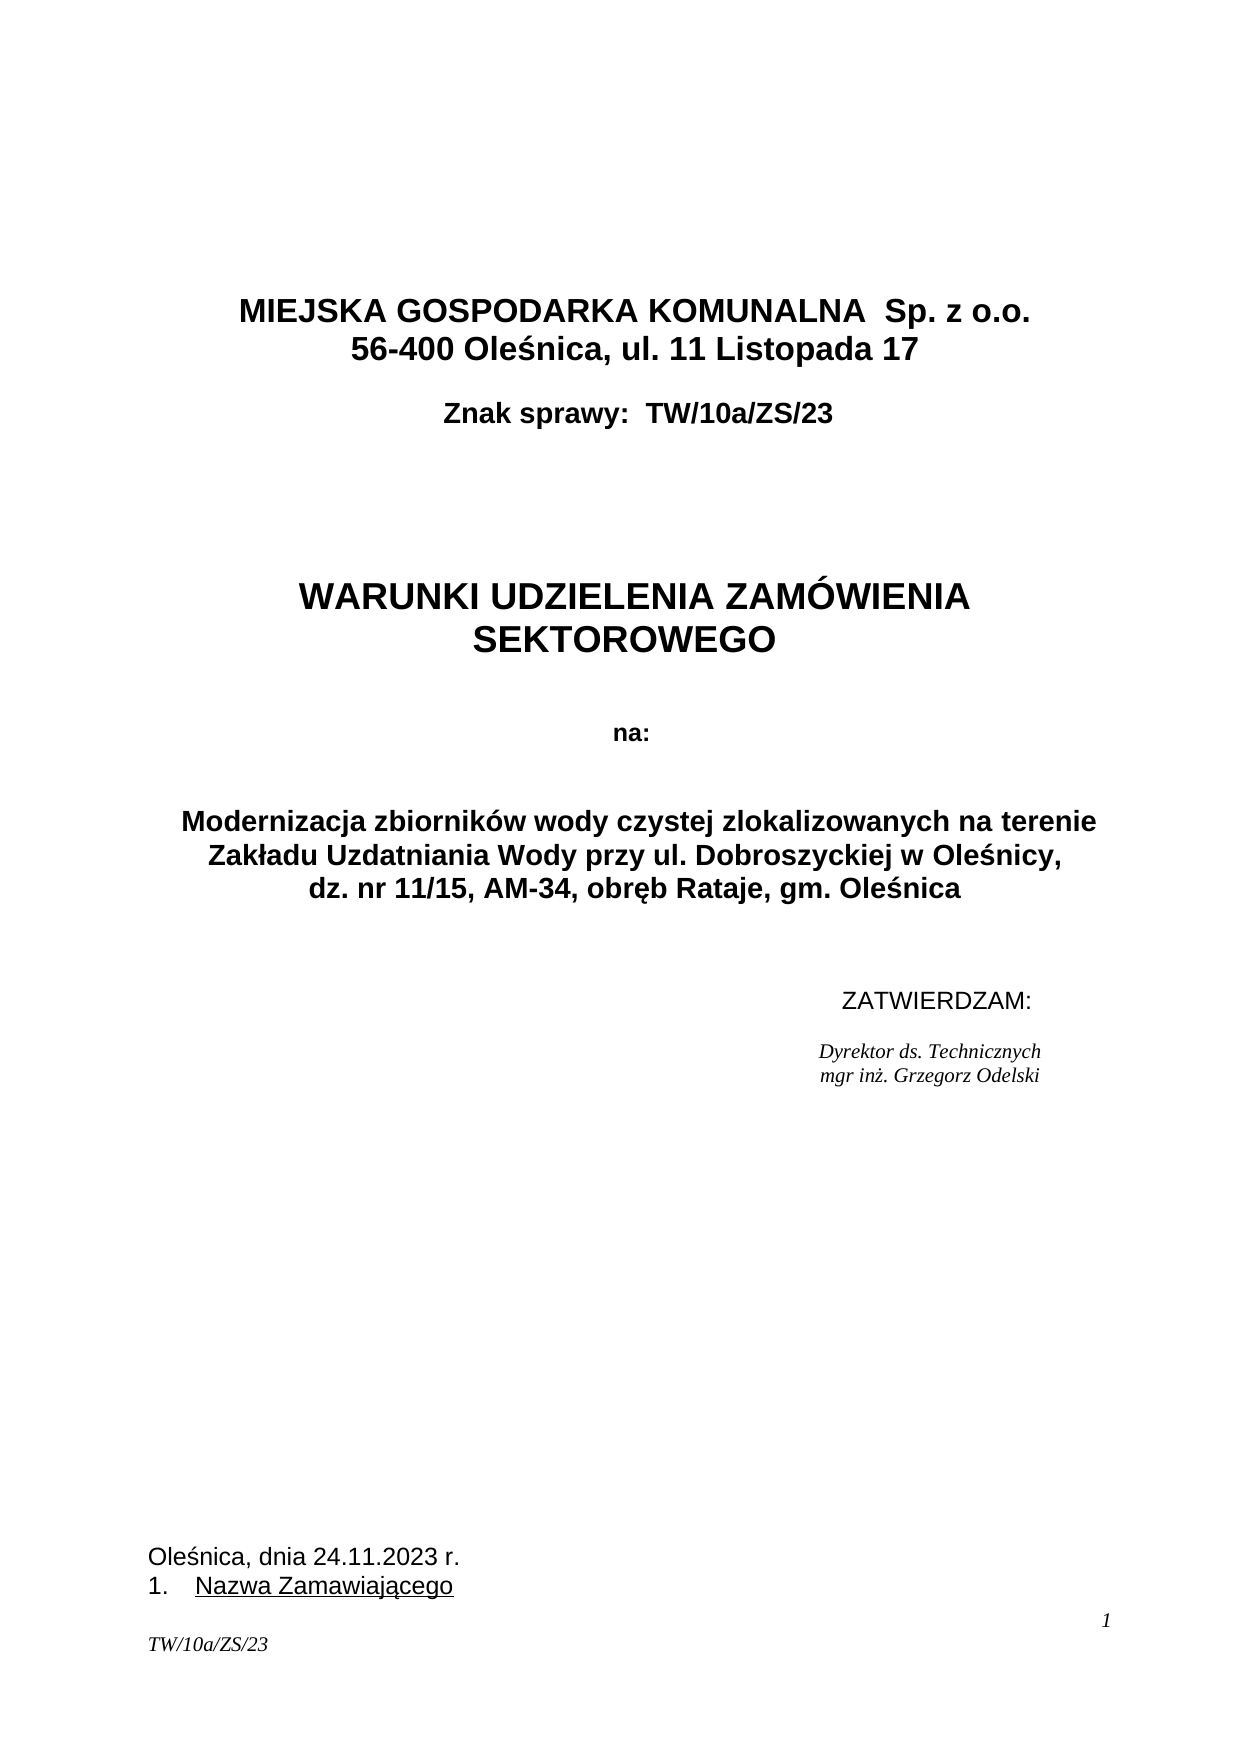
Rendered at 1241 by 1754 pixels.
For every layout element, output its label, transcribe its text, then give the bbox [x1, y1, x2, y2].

text Dyrektor ds. Technicznych [738, 1039, 1122, 1063]
list Nazwa Zamawiającego [148, 1571, 1122, 1600]
text mgr inż. Grzegorz Odelski [738, 1063, 1122, 1087]
text WARUNKI UDZIELENIA ZAMÓWIENIA SEKTOROWEGO na: Modernizacja zbiorników wody czystej zlokalizowanych na terenie Zakładu Uzdatniania Wody przy ul. Dobroszyckiej w Oleśnicy, [148, 574, 1122, 871]
text Oleśnica, dnia 24.11.2023 r. [148, 1542, 1122, 1571]
text MIEJSKA GOSPODARKA KOMUNALNA Sp. z o.o. 56-400 Oleśnica, ul. 11 Listopada 17 Znak sprawy: TW/10a/ZS/23 [148, 291, 1122, 574]
text ZATWIERDZAM: [664, 986, 1122, 1039]
text dz. nr 11/15, AM-34, obręb Rataje, gm. Oleśnica [148, 871, 1122, 986]
